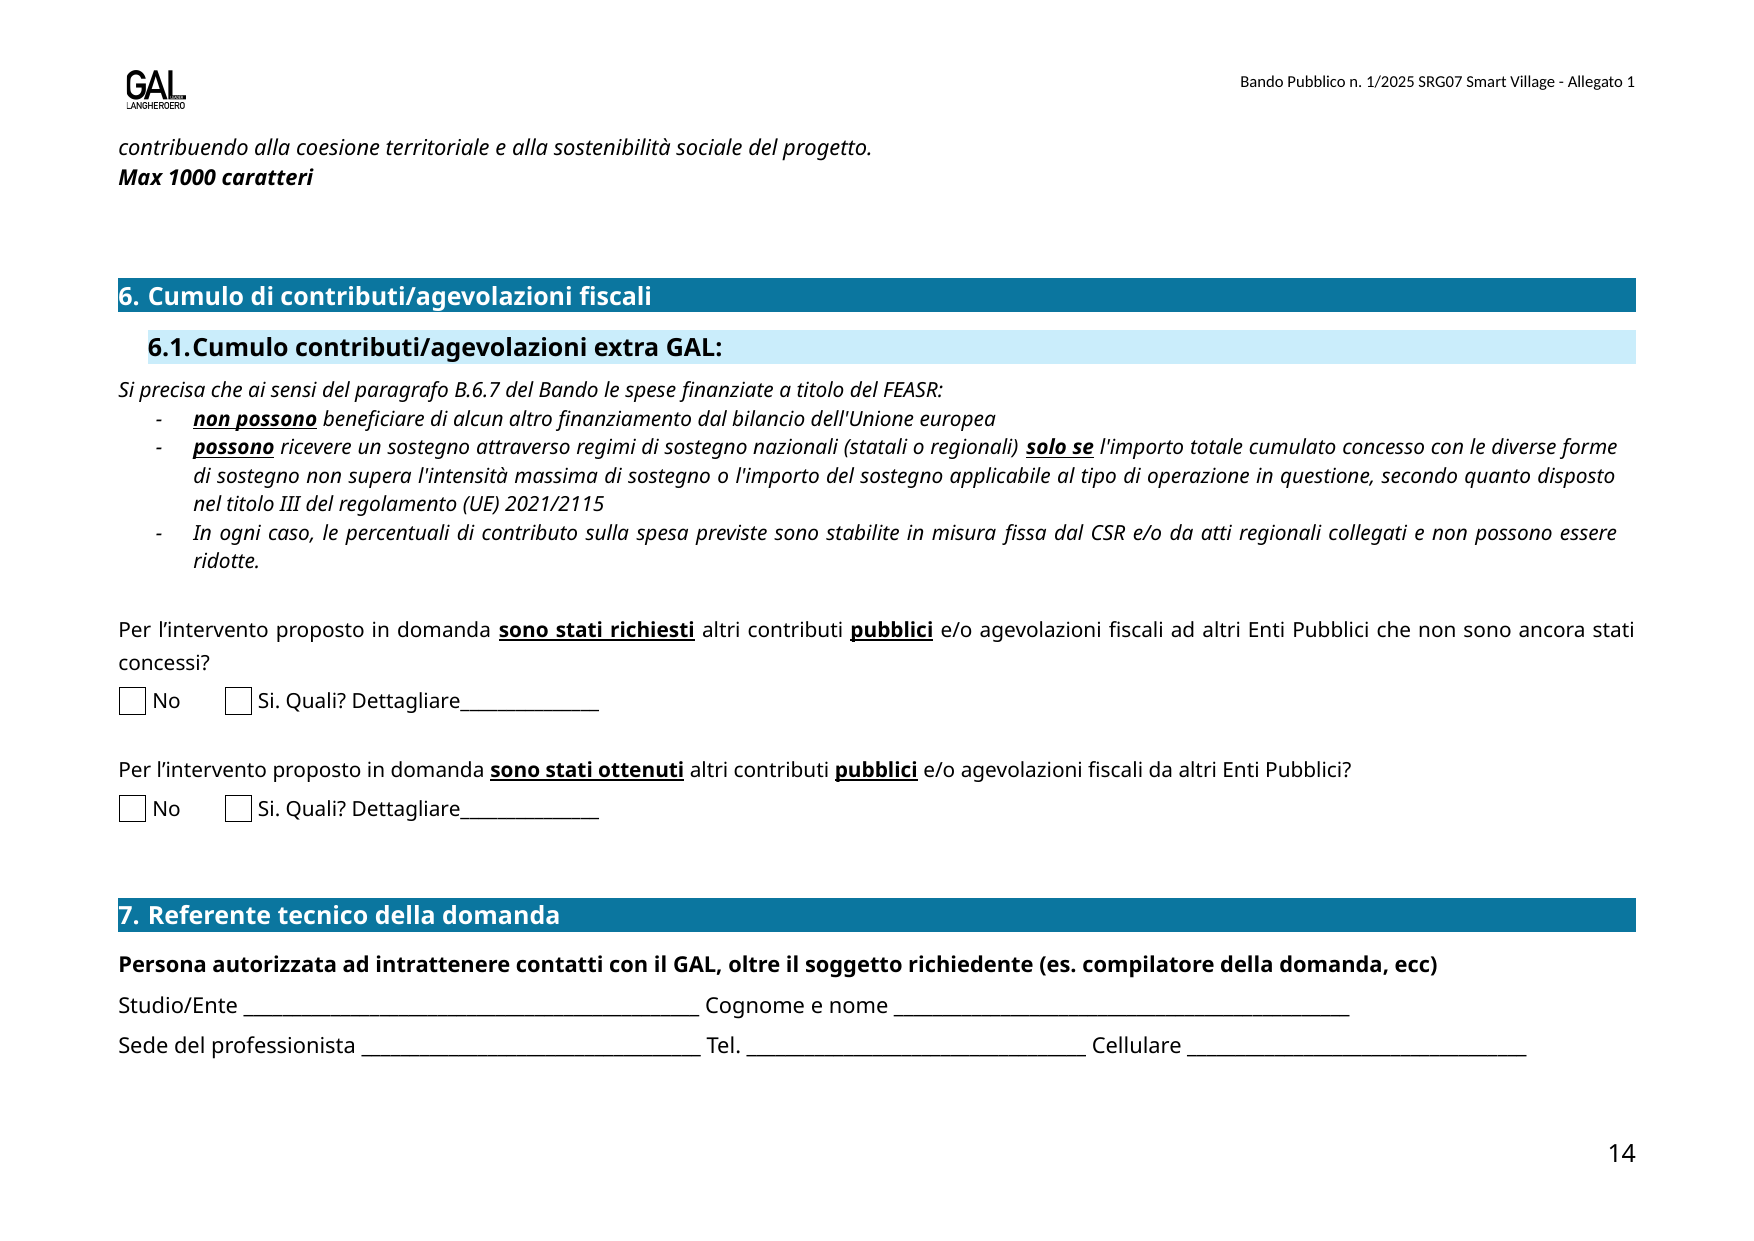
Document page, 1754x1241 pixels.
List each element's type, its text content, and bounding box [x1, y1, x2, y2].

text No Si. Quali? Dettagliare_______________ [118, 794, 1636, 823]
text Si precisa che ai sensi del paragrafo B.6.7 del Bando le spese finanziate a titolo del FEASR: [118, 376, 1621, 404]
text Sede del professionista ___________________________________ Tel. ___________________________________ Cellulare ___________________________________ [118, 1030, 1636, 1060]
text Max 1000 caratteri [118, 162, 1636, 191]
picture [126, 70, 186, 109]
text Per l’intervento proposto in domanda sono stati richiesti altri contributi pubblici e/o agevolazioni fiscali ad altri Enti Pubblici che non sono ancora stati concessi? [118, 615, 1636, 676]
list non possono beneficiare di alcun altro finanziamento dal bilancio dell'Unione europea [156, 404, 1621, 432]
text No Si. Quali? Dettagliare_______________ [118, 686, 1636, 715]
text Per l’intervento proposto in domanda sono stati ottenuti altri contributi pubblici e/o agevolazioni fiscali da altri Enti Pubblici? [118, 755, 1636, 784]
list possono ricevere un sostegno attraverso regimi di sostegno nazionali (statali o regionali) solo se l'importo totale cumulato concesso con le diverse forme di sostegno non supera l'intensità massima di sostegno o l'importo del sostegno applicabile al tipo di operazione in questione, secondo quanto disposto nel titolo III del regolamento (UE) 2021/2115 [156, 432, 1621, 518]
text Persona autorizzata ad intrattenere contatti con il GAL, oltre il soggetto richiedente (es. compilatore della domanda, ecc) [118, 949, 1636, 979]
subtitle Referente tecnico della domanda [118, 898, 1636, 932]
subtitle Cumulo contributi/agevolazioni extra GAL: [148, 330, 1636, 364]
list In ogni caso, le percentuali di contributo sulla spesa previste sono stabilite in misura fissa dal CSR e/o da atti regionali collegati e non possono essere ridotte. [156, 518, 1621, 574]
text Studio/Ente _______________________________________________ Cognome e nome _______________________________________________ [118, 990, 1636, 1019]
subtitle Cumulo di contributi/agevolazioni fiscali [118, 278, 1636, 312]
